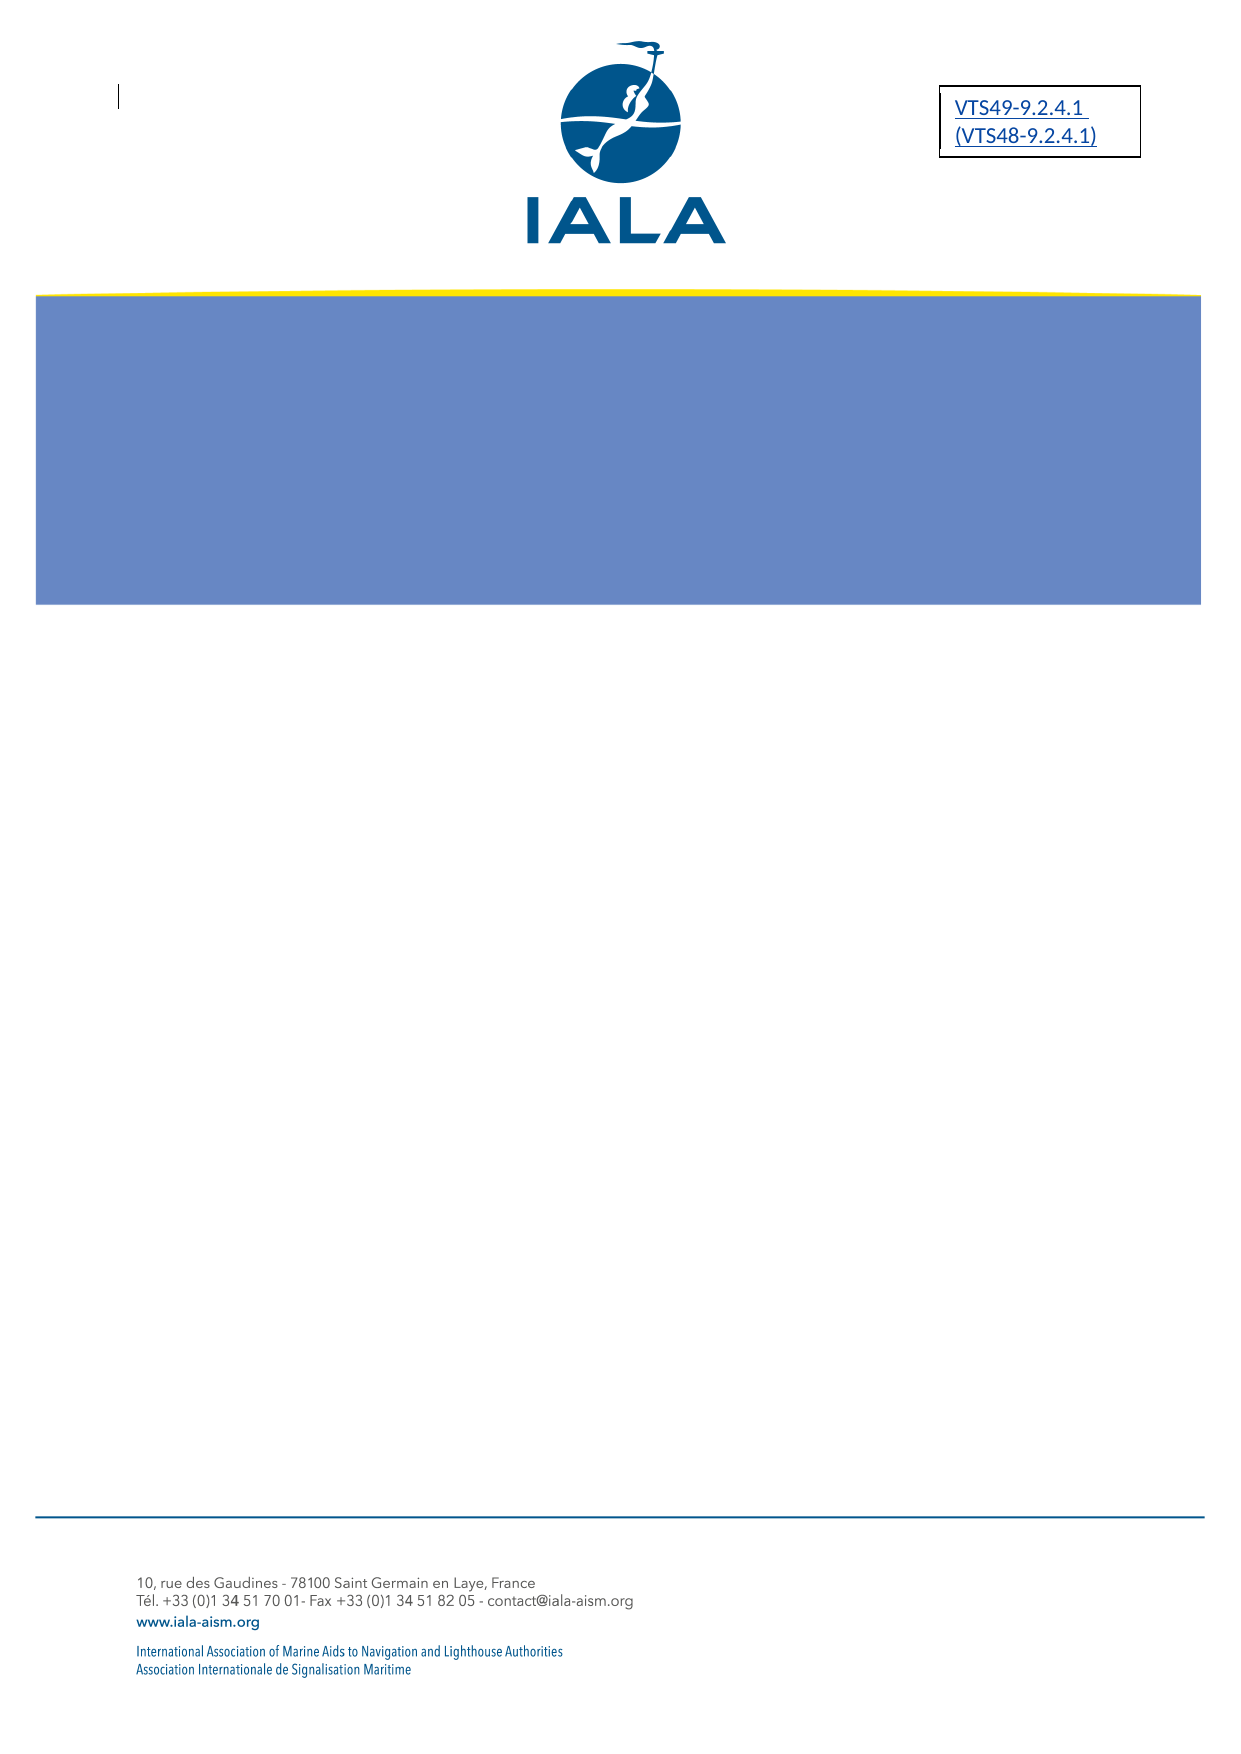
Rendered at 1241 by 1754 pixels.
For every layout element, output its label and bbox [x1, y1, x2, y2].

picture [0, 29, 1240, 616]
picture [131, 1572, 664, 1692]
